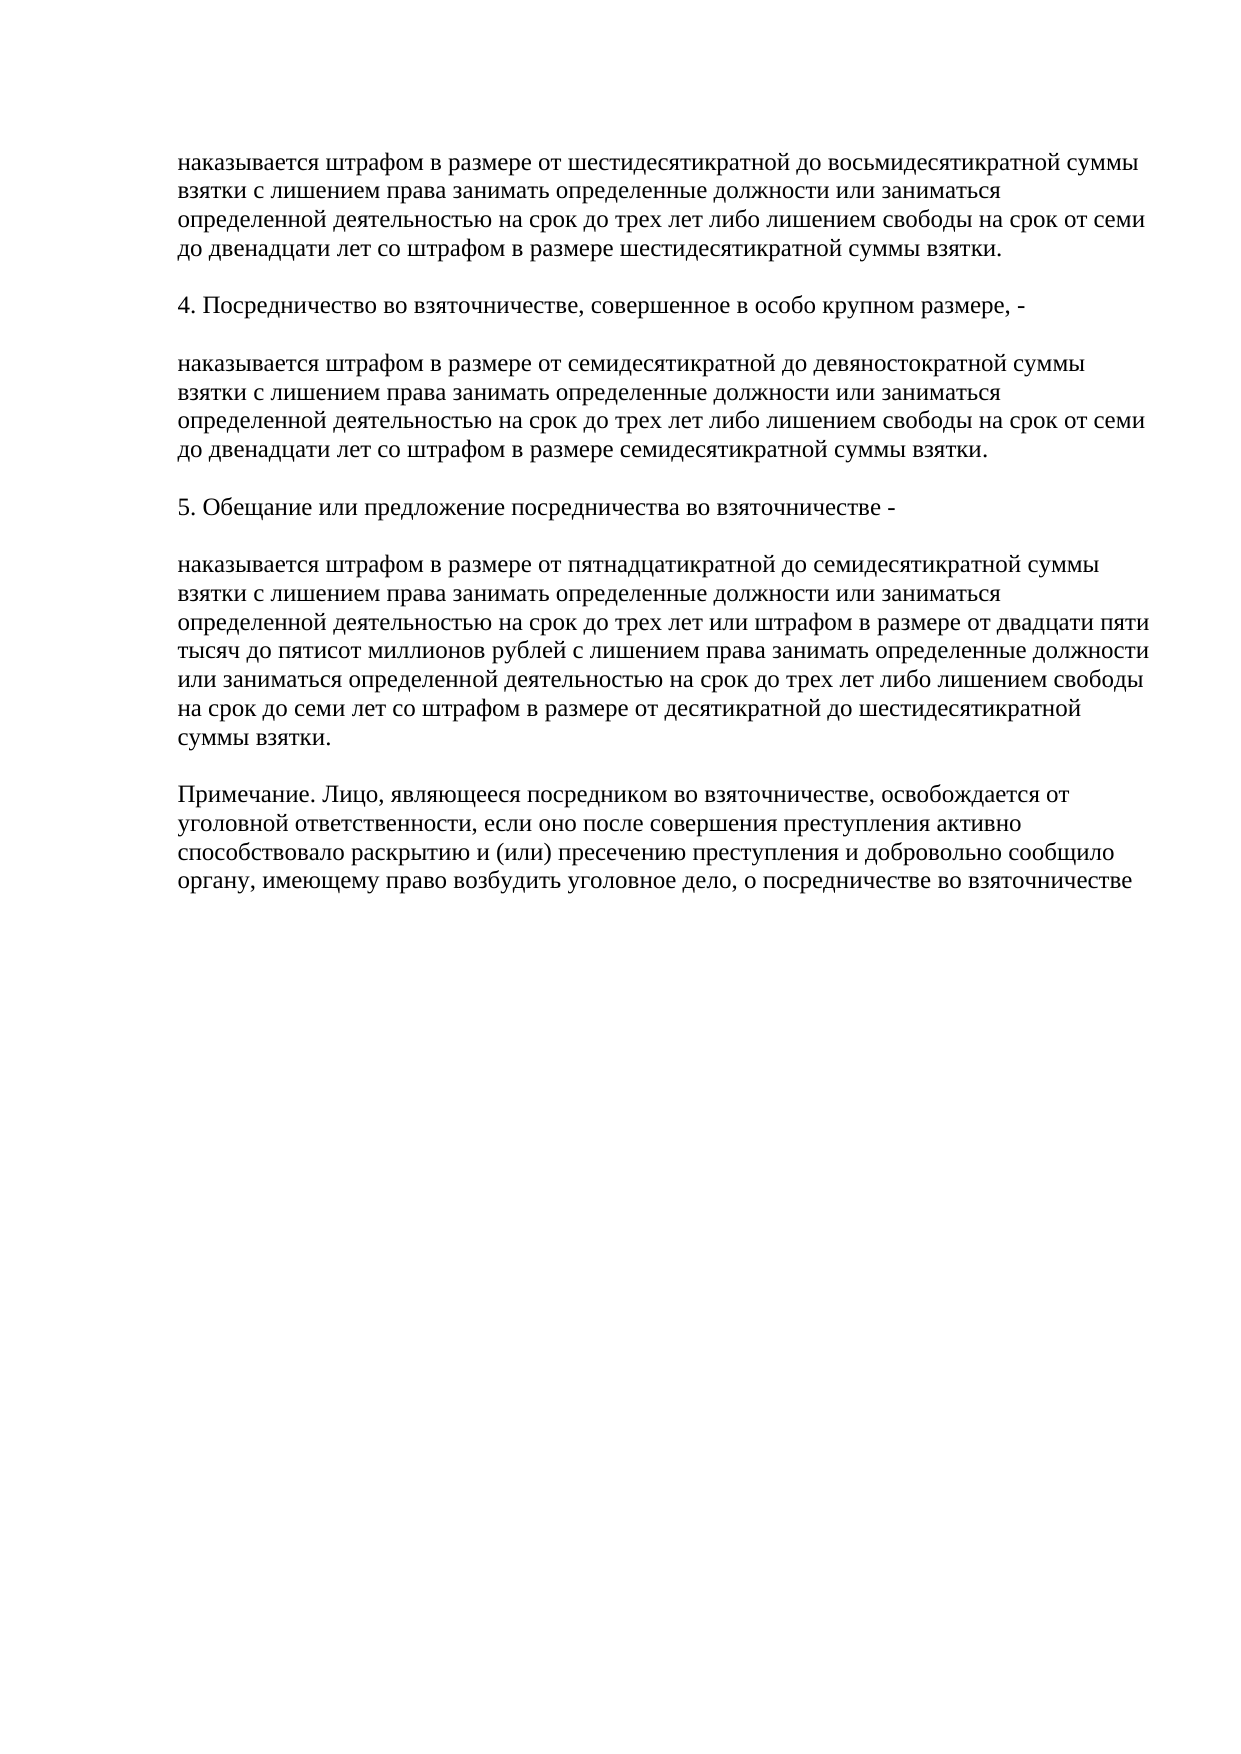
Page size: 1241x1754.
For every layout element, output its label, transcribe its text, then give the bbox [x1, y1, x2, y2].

text 4. Посредничество во взяточничестве, совершенное в особо крупном размере, - [177, 291, 1152, 319]
text наказывается штрафом в размере от шестидесятикратной до восьмидесятикратной суммы взятки с лишением права занимать определенные должности или заниматься определенной деятельностью на срок до трех лет либо лишением свободы на срок от семи до двенадцати лет со штрафом в размере шестидесятикратной суммы взятки. [177, 147, 1152, 262]
text 5. Обещание или предложение посредничества во взяточничестве - [177, 492, 1152, 521]
text наказывается штрафом в размере от пятнадцатикратной до семидесятикратной суммы взятки с лишением права занимать определенные должности или заниматься определенной деятельностью на срок до трех лет или штрафом в размере от двадцати пяти тысяч до пятисот миллионов рублей с лишением права занимать определенные должности или заниматься определенной деятельностью на срок до трех лет либо лишением свободы на срок до семи лет со штрафом в размере от десятикратной до шестидесятикратной суммы взятки. [177, 549, 1152, 751]
text наказывается штрафом в размере от семидесятикратной до девяностократной суммы взятки с лишением права занимать определенные должности или заниматься определенной деятельностью на срок до трех лет либо лишением свободы на срок от семи до двенадцати лет со штрафом в размере семидесятикратной суммы взятки. [177, 348, 1152, 463]
text Примечание. Лицо, являющееся посредником во взяточничестве, освобождается от уголовной ответственности, если оно после совершения преступления активно способствовало раскрытию и (или) пресечению преступления и добровольно сообщило органу, имеющему право возбудить уголовное дело, о посредничестве во взяточничестве [177, 779, 1152, 894]
